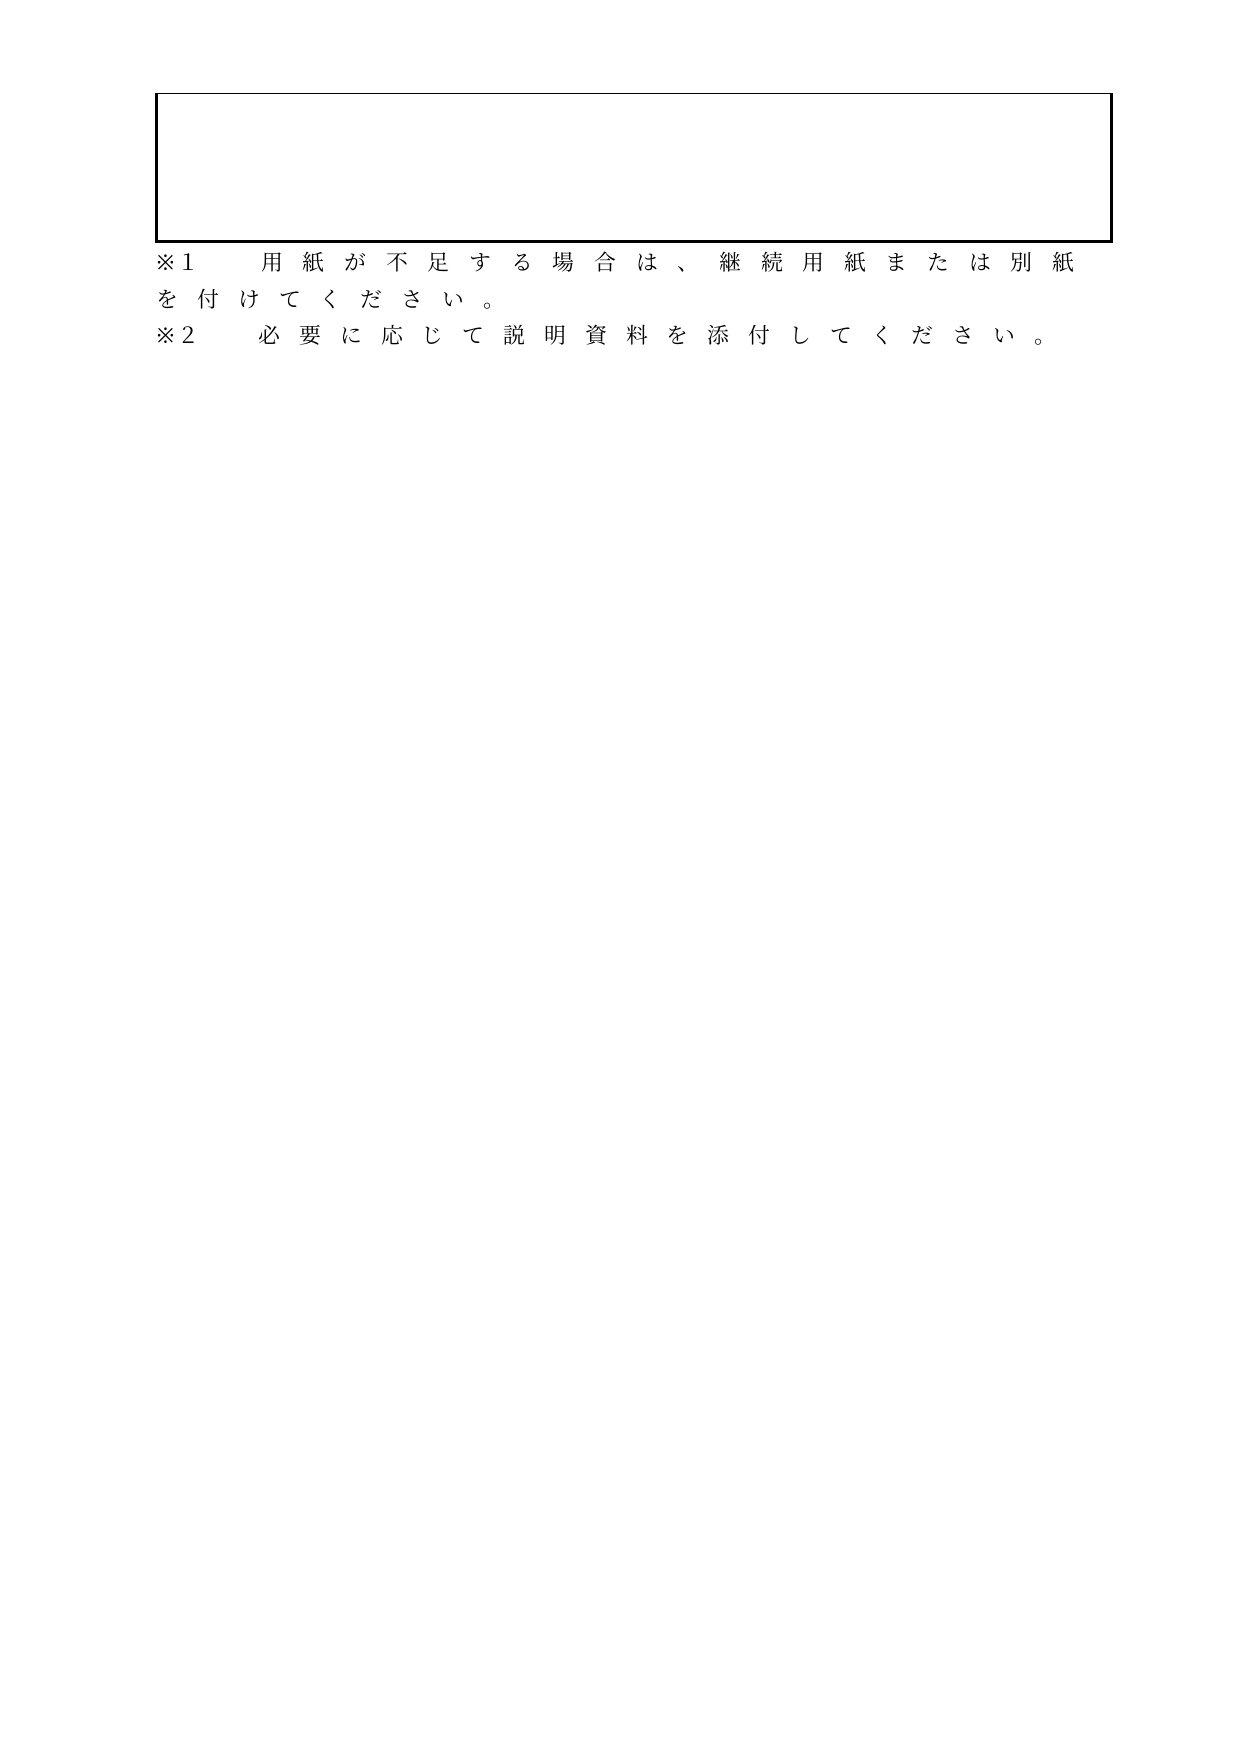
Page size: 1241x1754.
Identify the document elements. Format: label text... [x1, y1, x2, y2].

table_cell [158, 94, 1110, 240]
text ※１ 用紙が不足する場合は、継続用紙または別紙を付けてください。 [156, 243, 1096, 316]
text ※２ 必要に応じて説明資料を添付してください。 [156, 316, 1096, 352]
